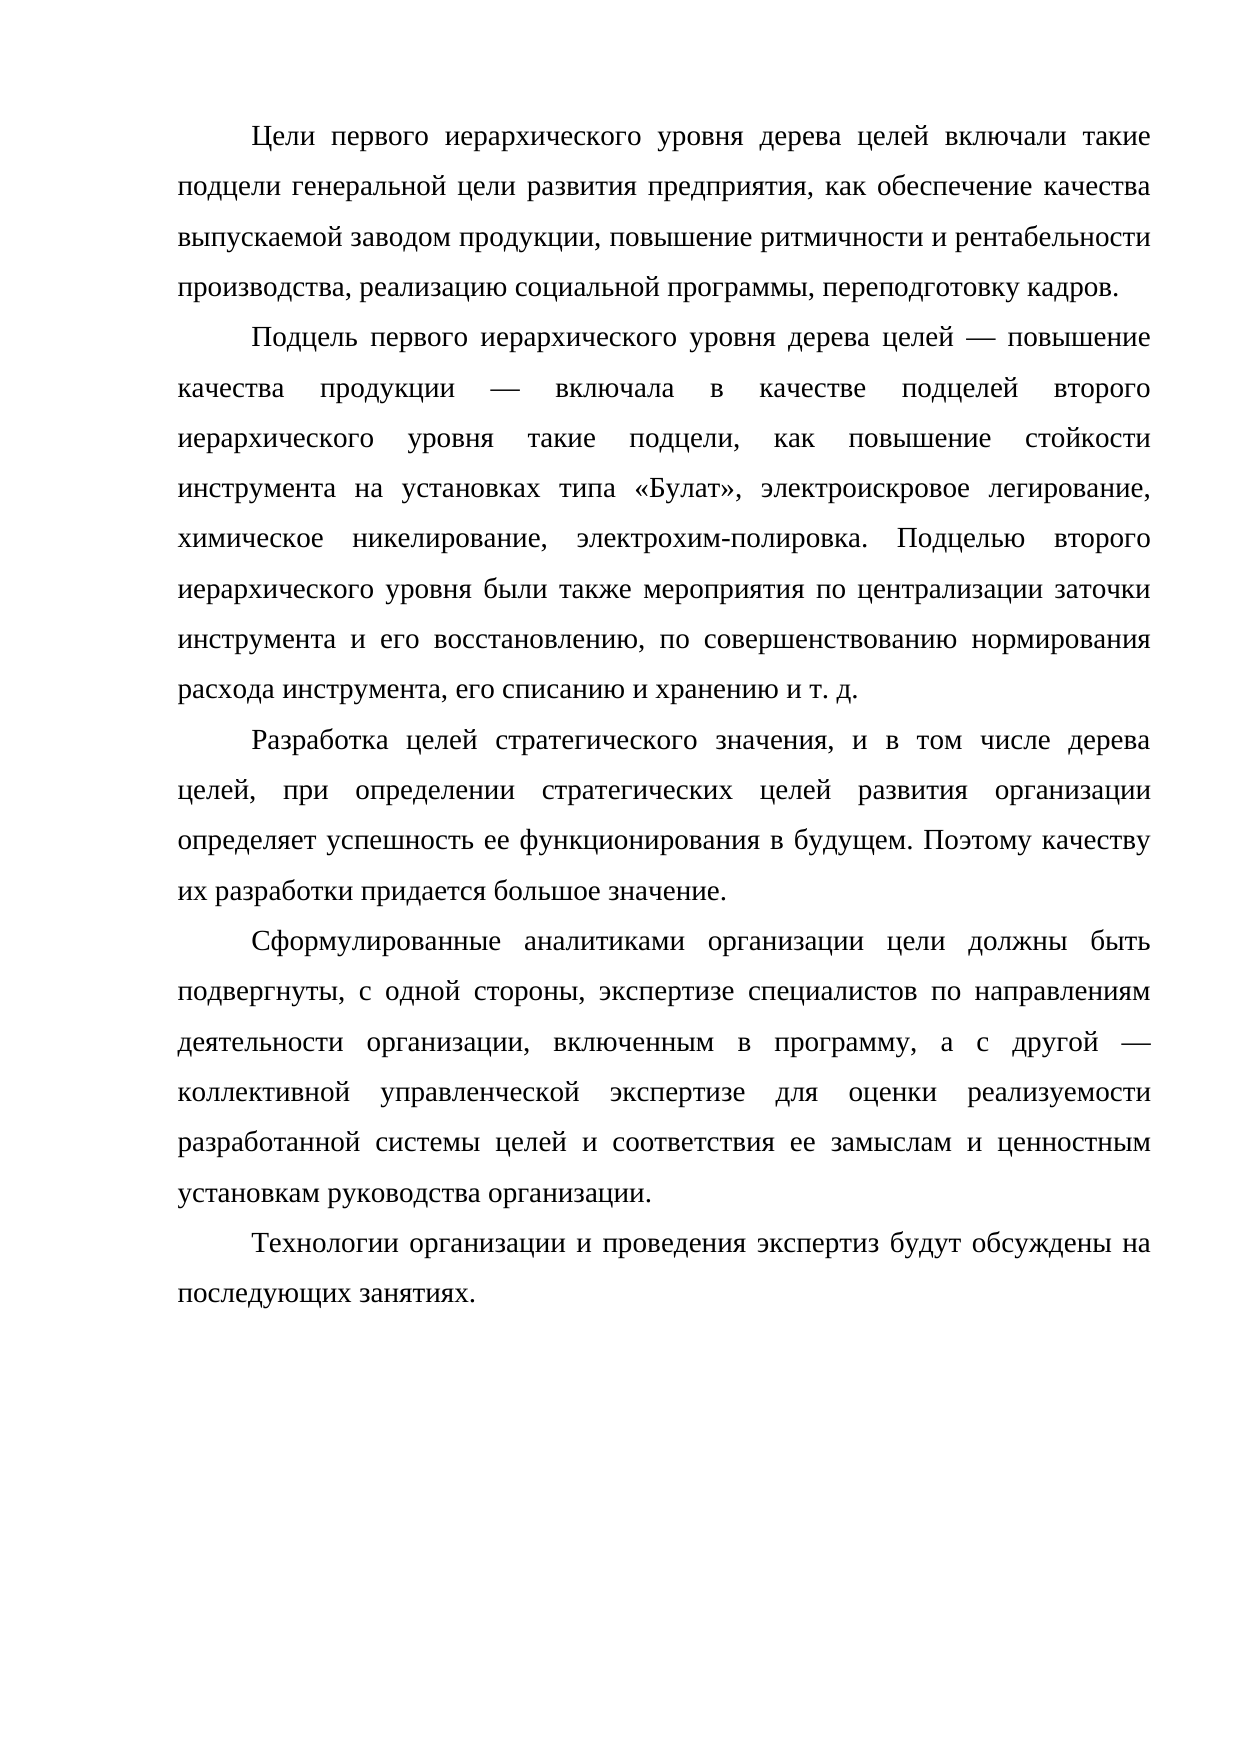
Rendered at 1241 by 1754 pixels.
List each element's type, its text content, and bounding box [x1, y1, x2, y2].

text Сформулированные аналитиками организации цели должны быть подвергнуты, с одной стороны, экспертизе специалистов по направлениям деятельности организации, включенным в программу, а с другой — коллективной управленческой экспертизе для оценки реализуемости разработанной системы целей и соответствия ее замыслам и ценностным установкам руководства организации. [177, 923, 1152, 1208]
text Технологии организации и проведения экспертиз будут обсуждены на последующих занятиях. [177, 1225, 1152, 1309]
text Разработка целей стратегического значения, и в том числе дерева целей, при определении стратегических целей развития организации определяет успешность ее функционирования в будущем. Поэтому качеству их разработки придается большое значение. [177, 722, 1152, 906]
text Подцель первого иерархического уровня дерева целей — повышение качества продукции — включала в качестве подцелей второго иерархического уровня такие подцели, как повышение стойкости инструмента на установках типа «Булат», электроискровое легирование, химическое никелирование, электрохим-полировка. Подцелью второго иерархического уровня были также мероприятия по централизации заточки инструмента и его восстановлению, по совершенствованию нормирования расхода инструмента, его списанию и хранению и т. д. [177, 319, 1152, 705]
text Цели первого иерархического уровня дерева целей включали такие подцели генеральной цели развития предприятия, как обеспечение качества выпускаемой заводом продукции, повышение ритмичности и рентабельности производства, реализацию социальной программы, переподготовку кадров. [177, 118, 1152, 303]
